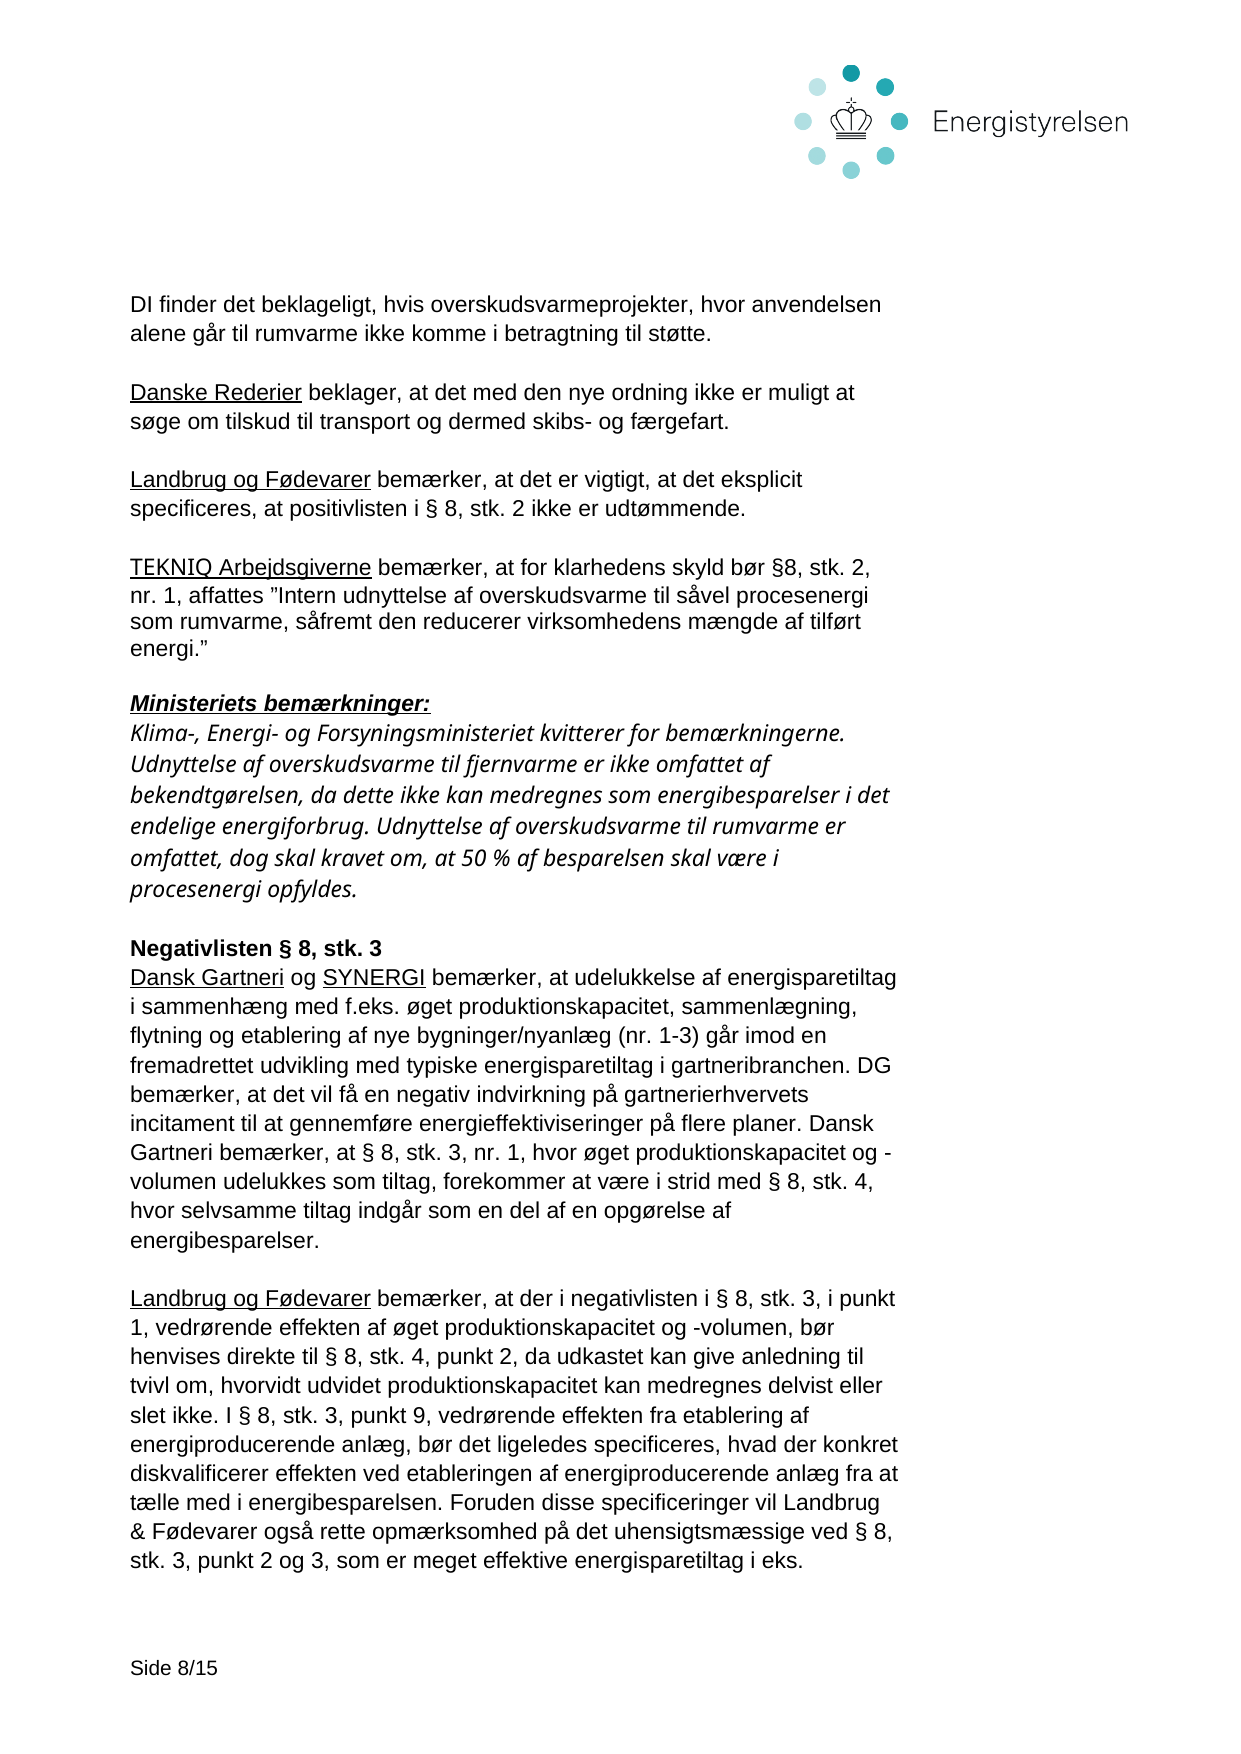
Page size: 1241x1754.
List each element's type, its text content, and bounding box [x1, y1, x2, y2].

text Landbrug og Fødevarer bemærker, at det er vigtigt, at det eksplicit specificeres, at positivlisten i § 8, stk. 2 ikke er udtømmende. [130, 463, 901, 522]
text Dansk Gartneri og SYNERGI bemærker, at udelukkelse af energisparetiltag i sammenhæng med f.eks. øget produktionskapacitet, sammenlægning, flytning og etablering af nye bygninger/nyanlæg (nr. 1-3) går imod en fremadrettet udvikling med typiske energisparetiltag i gartneribranchen. DG bemærker, at det vil få en negativ indvirkning på gartnerierhvervets incitament til at gennemføre energieffektiviseringer på flere planer. Dansk Gartneri bemærker, at § 8, stk. 3, nr. 1, hvor øget produktionskapacitet og -volumen udelukkes som tiltag, forekommer at være i strid med § 8, stk. 4, hvor selvsamme tiltag indgår som en del af en opgørelse af energibesparelser. [130, 961, 901, 1253]
text TEKNIQ Arbejdsgiverne bemærker, at for klarhedens skyld bør §8, stk. 2, nr. 1, affattes ”Intern udnyttelse af overskudsvarme til såvel procesenergi som rumvarme, såfremt den reducerer virksomhedens mængde af tilført energi.” [130, 551, 901, 661]
text Negativlisten § 8, stk. 3 [130, 932, 901, 961]
picture [794, 65, 1130, 179]
text Ministeriets bemærkninger: [130, 687, 901, 717]
text Klima-, Energi- og Forsyningsministeriet kvitterer for bemærkningerne. Udnyttelse af overskudsvarme til fjernvarme er ikke omfattet af bekendtgørelsen, da dette ikke kan medregnes som energibesparelser i det endelige energiforbrug. Udnyttelse af overskudsvarme til rumvarme er omfattet, dog skal kravet om, at 50 % af besparelsen skal være i procesenergi opfyldes. [130, 717, 901, 904]
text Danske Rederier beklager, at det med den nye ordning ikke er muligt at søge om tilskud til transport og dermed skibs- og færgefart. [130, 376, 901, 434]
